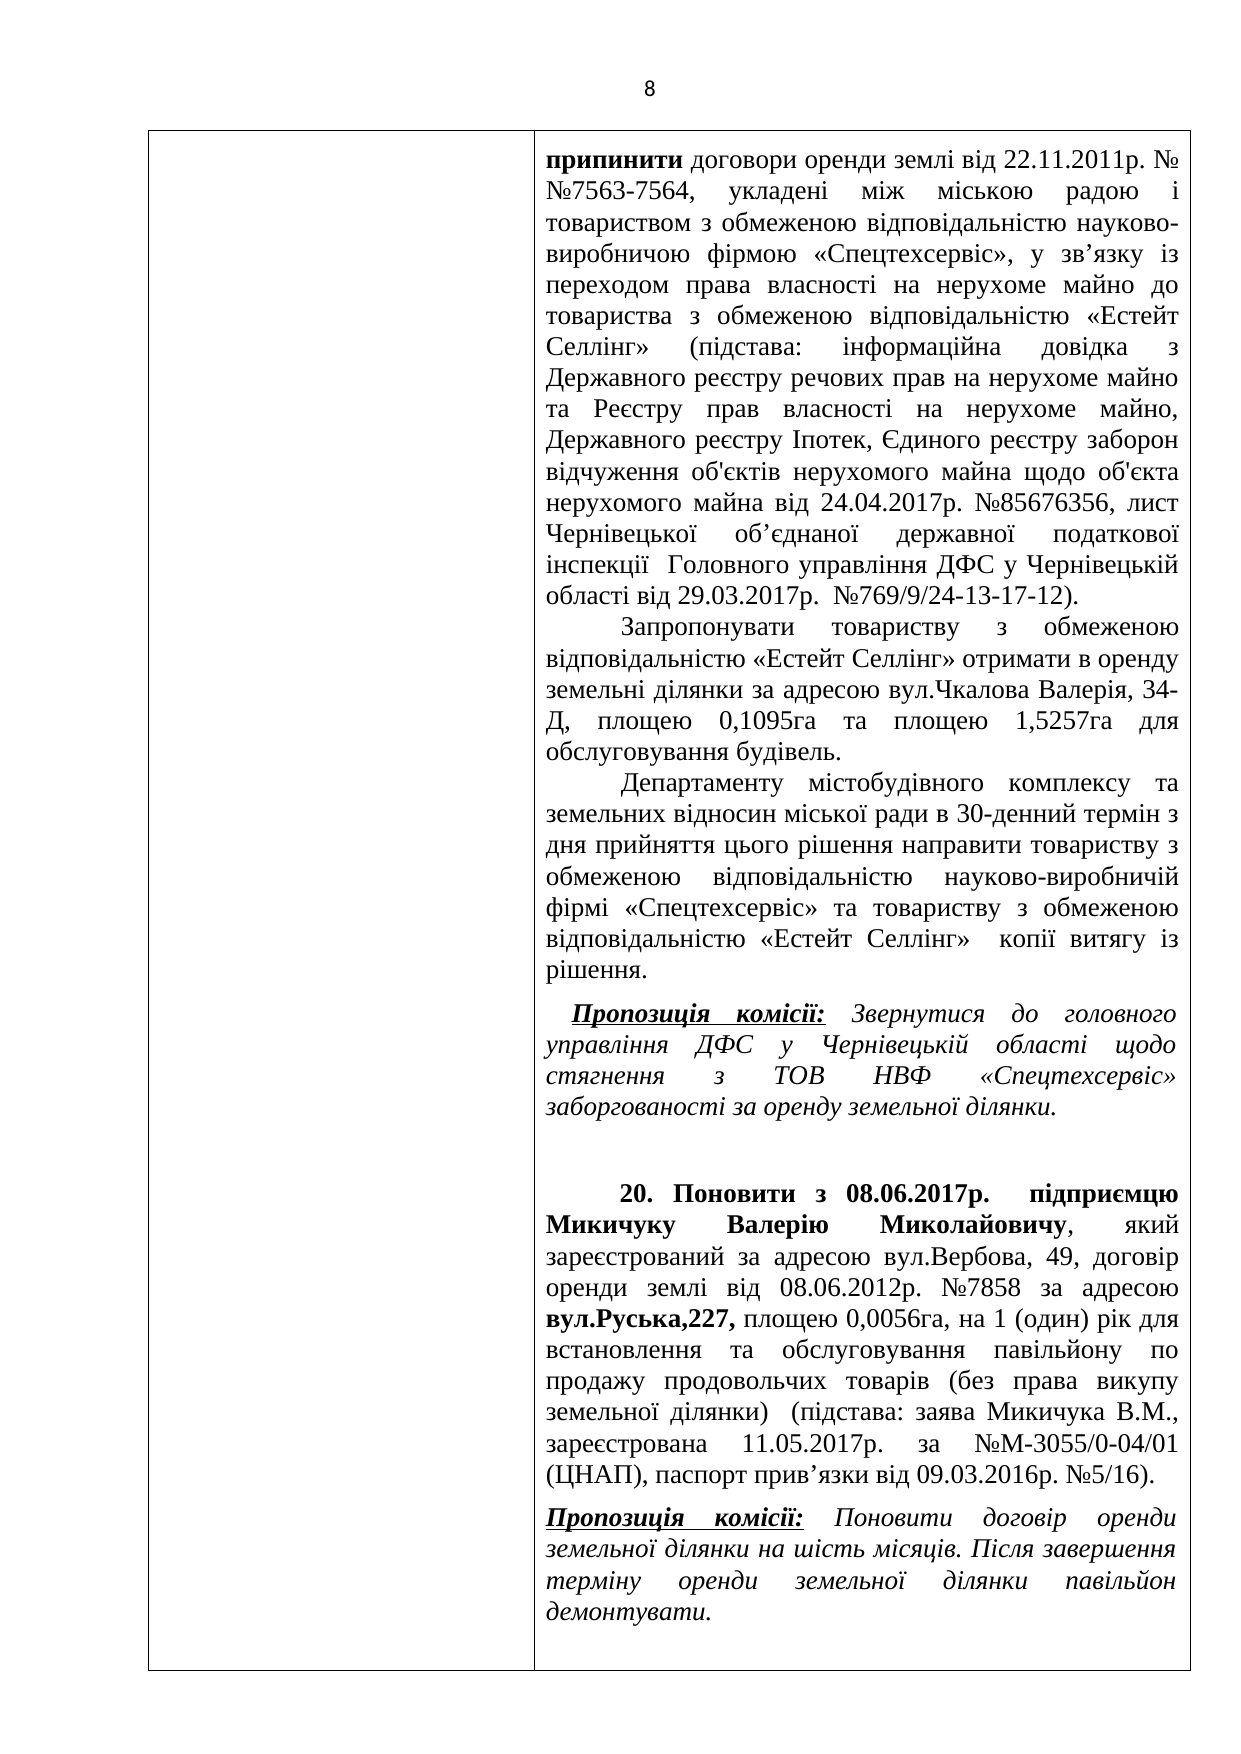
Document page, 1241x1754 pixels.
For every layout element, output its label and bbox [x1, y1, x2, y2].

table_cell [535, 131, 1190, 1670]
table_cell [149, 131, 534, 1670]
